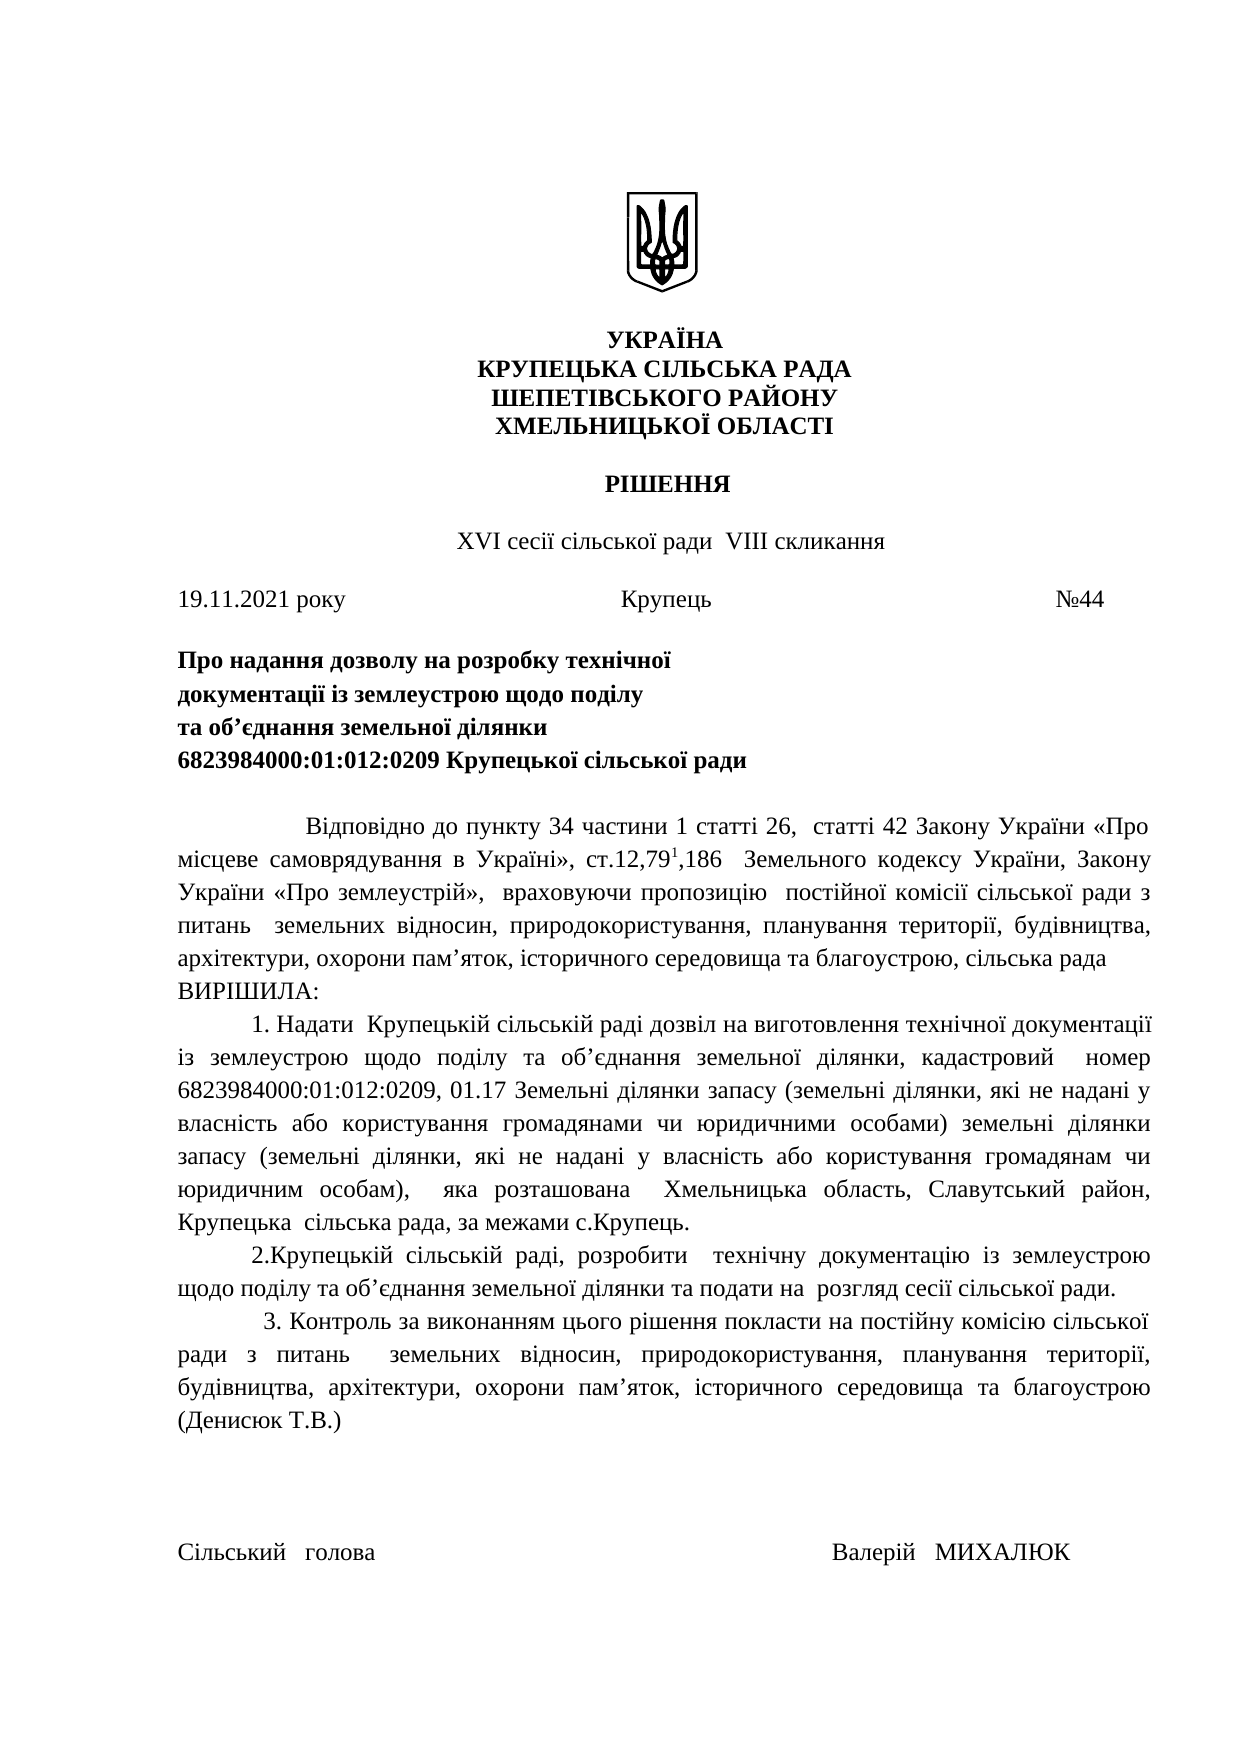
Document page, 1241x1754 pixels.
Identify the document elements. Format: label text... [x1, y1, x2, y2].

text Про надання дозволу на розробку технічної [177, 646, 1152, 674]
text ШЕПЕТІВСЬКОГО РАЙОНУ [177, 383, 1152, 411]
text ХМЕЛЬНИЦЬКОЇ ОБЛАСТІ [177, 411, 1152, 440]
text ХVІ сесії сільської ради VІІІ скликання [177, 526, 1152, 555]
text 3. Контроль за виконанням цього рішення покласти на постійну комісію сільської ради з питань земельних відносин, природокористування, планування території, будівництва, архітектури, охорони пам’яток, історичного середовища та благоустрою (Денисюк Т.В.) [177, 1306, 1152, 1434]
text та об’єднання земельної ділянки [177, 712, 1152, 740]
text Сільський голова Валерій МИХАЛЮК [177, 1537, 1152, 1566]
text ВИРІШИЛА: [177, 976, 1152, 1004]
text 6823984000:01:012:0209 Крупецької сільської ради [177, 745, 1152, 773]
text РІШЕННЯ [177, 469, 1152, 498]
text УКРАЇНА [177, 325, 1152, 354]
text КРУПЕЦЬКА СІЛЬСЬКА РАДА [177, 354, 1152, 383]
text 1. Надати Крупецькій сільській раді дозвіл на виготовлення технічної документації із землеустрою щодо поділу та об’єднання земельної ділянки, кадастровий номер 6823984000:01:012:0209, 01.17 Земельні ділянки запасу (земельні ділянки, які не надані у власність або користування громадянами чи юридичними особами) земельні ділянки запасу (земельні ділянки, які не надані у власність або користування громадянам чи юридичним особам), яка розташована Хмельницька область, Славутський район, Крупецька сільська рада, за межами с.Крупець. [177, 1170, 1152, 1236]
text 1. Надати Крупецькій сільській раді дозвіл на виготовлення технічної документації із землеустрою щодо поділу та об’єднання земельної ділянки, кадастровий номер 6823984000:01:012:0209, 01.17 Земельні ділянки запасу (земельні ділянки, які не надані у власність або користування громадянами чи юридичними особами) земельні ділянки запасу (земельні ділянки, які не надані у власність або користування громадянам чи юридичним особам), яка розташована Хмельницька область, Славутський район, Крупецька сільська рада, за межами с.Крупець. [177, 1009, 1152, 1108]
text 2.Крупецькій сільській раді, розробити технічну документацію із землеустрою щодо поділу та об’єднання земельної ділянки та подати на розгляд сесії сільської ради. [177, 1240, 1152, 1302]
text Відповідно до пункту 34 частини 1 статті 26, статті 42 Закону України «Про місцеве самоврядування в Україні», ст.12,791,186 Земельного кодексу України, Закону України «Про землеустрій», враховуючи пропозицію постійної комісії сільської ради з питань земельних відносин, природокористування, планування території, будівництва, архітектури, охорони пам’яток, історичного середовища та благоустрою, сільська рада [177, 811, 1152, 972]
text документації із землеустрою щодо поділу [177, 679, 1152, 707]
text 19.11.2021 року Крупець №44 [177, 584, 1152, 613]
